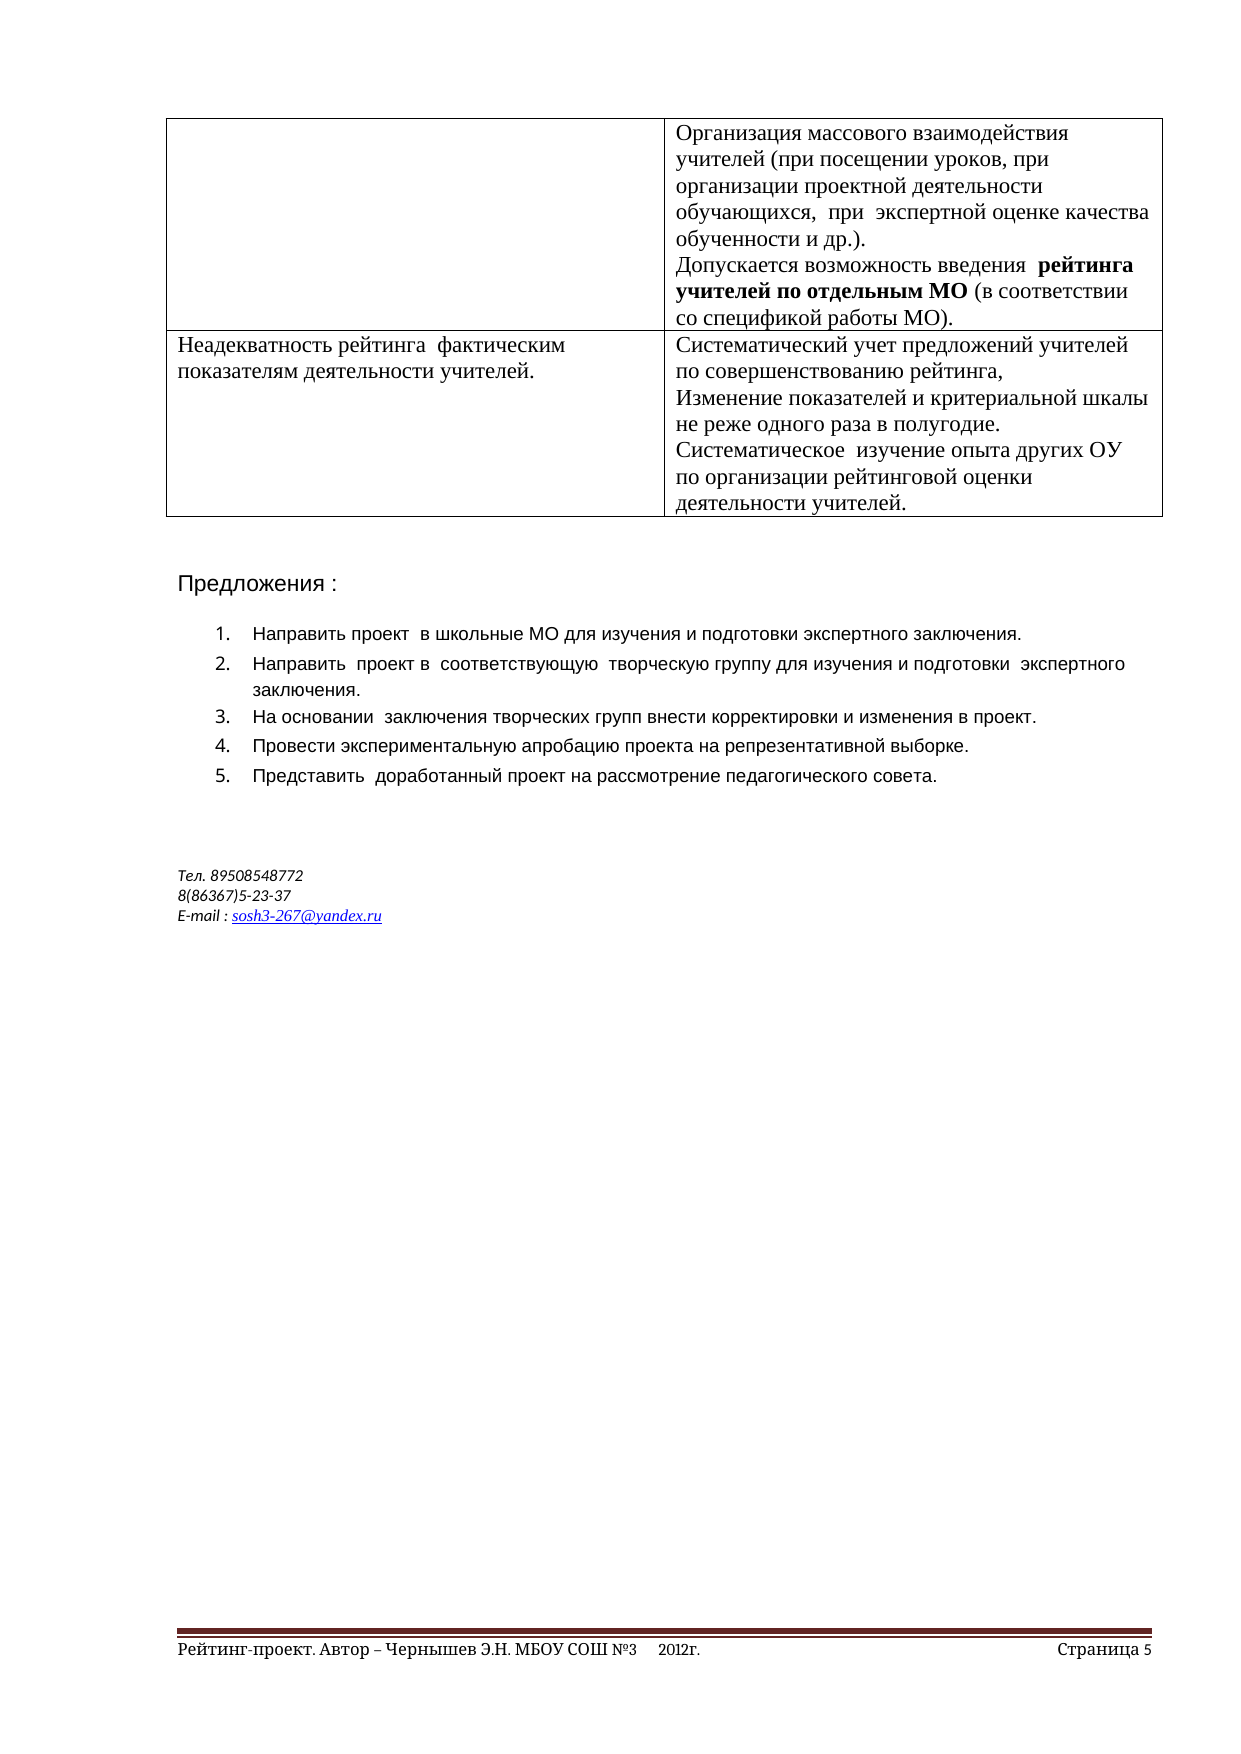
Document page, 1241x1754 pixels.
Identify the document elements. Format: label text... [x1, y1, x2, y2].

text E-mail : sosh3-267@yandex.ru [177, 906, 1152, 926]
table_cell Систематический учет предложений учителей по совершенствованию рейтинга, Изменение показателей и критериальной шкалы не реже одного раза в полугодие. Систематическое изучение опыта других ОУ по организации рейтинговой оценки деятельности учителей. [665, 331, 1162, 516]
text Тел. 89508548772 [177, 865, 1152, 885]
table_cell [167, 119, 664, 330]
list На основании заключения творческих групп внести корректировки и изменения в проект. [215, 703, 1152, 729]
list Направить проект в соответствующую творческую группу для изучения и подготовки экспертного заключения. [215, 650, 1152, 700]
table_cell Неадекватность рейтинга фактическим показателям деятельности учителей. [167, 331, 664, 516]
list Направить проект в школьные МО для изучения и подготовки экспертного заключения. [215, 621, 1152, 646]
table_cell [665, 119, 1162, 330]
list Провести экспериментальную апробацию проекта на репрезентативной выборке. [215, 733, 1152, 758]
text Предложения : [177, 569, 1152, 596]
list Представить доработанный проект на рассмотрение педагогического совета. [215, 762, 1152, 787]
text 8(86367)5-23-37 [177, 885, 1152, 906]
